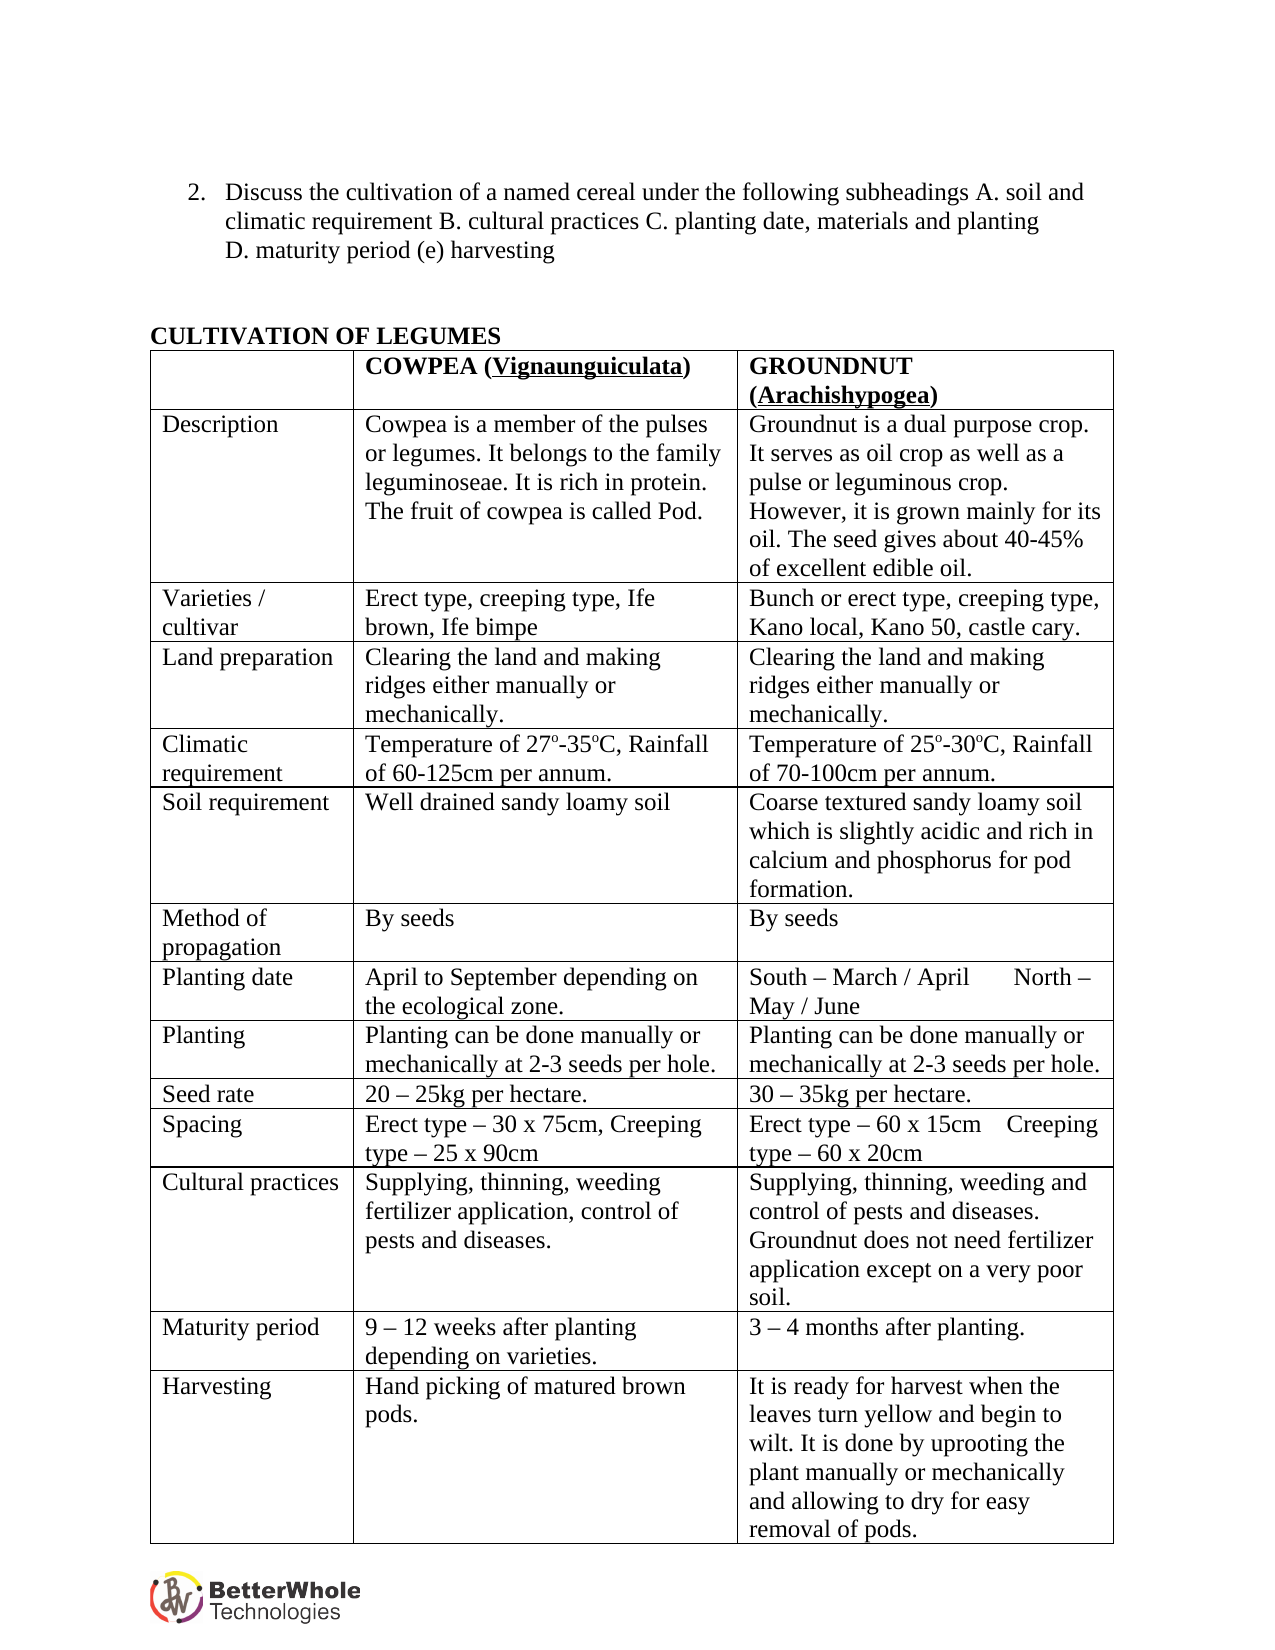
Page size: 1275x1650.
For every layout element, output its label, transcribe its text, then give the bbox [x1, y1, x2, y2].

table_cell By seeds [354, 904, 737, 961]
table_cell Supplying, thinning, weeding and control of pests and diseases. Groundnut does not need fertilizer application except on a very poor soil. [738, 1168, 1113, 1311]
table_cell Groundnut is a dual purpose crop. It serves as oil crop as well as a pulse or leguminous crop. However, it is grown mainly for its oil. The seed gives about 40-45% of excellent edible oil. [738, 410, 1113, 582]
table_cell Temperature of 27o-35oC, Rainfall of 60-125cm per annum. [354, 729, 737, 786]
table_cell Planting date [151, 962, 353, 1019]
table_cell Spacing [151, 1109, 353, 1166]
picture [150, 1571, 360, 1624]
table_header [151, 351, 353, 408]
text D. maturity period (e) harvesting [225, 235, 1125, 264]
table_cell Erect type, creeping type, Ife brown, Ife bimpe [354, 583, 737, 641]
table_cell Temperature of 25o-30oC, Rainfall of 70-100cm per annum. [738, 729, 1113, 786]
table_cell Seed rate [151, 1079, 353, 1108]
table_cell Clearing the land and making ridges either manually or mechanically. [738, 642, 1113, 728]
table_cell Supplying, thinning, weeding fertilizer application, control of pests and diseases. [354, 1168, 737, 1311]
table_cell Planting can be done manually or mechanically at 2-3 seeds per hole. [738, 1021, 1113, 1078]
table_cell Climatic requirement [151, 729, 353, 786]
table_cell April to September depending on the ecological zone. [354, 962, 737, 1019]
table_header COWPEA (Vignaunguiculata) [354, 351, 737, 408]
table_cell Maturity period [151, 1312, 353, 1370]
table_cell Varieties / cultivar [151, 583, 353, 641]
table_cell Well drained sandy loamy soil [354, 788, 737, 902]
text CULTIVATION OF LEGUMES [150, 321, 1125, 350]
table_cell Bunch or erect type, creeping type, Kano local, Kano 50, castle cary. [738, 583, 1113, 641]
table_cell Cultural practices [151, 1168, 353, 1311]
table_cell Soil requirement [151, 788, 353, 902]
table_cell South – March / April North – May / June [738, 962, 1113, 1019]
table_cell Harvesting [151, 1371, 353, 1543]
table_cell Method of propagation [151, 904, 353, 961]
table_cell Erect type – 30 x 75cm, Creeping type – 25 x 90cm [354, 1109, 737, 1166]
table_cell Description [151, 410, 353, 582]
table_cell Planting [151, 1021, 353, 1078]
table_cell 3 – 4 months after planting. [738, 1312, 1113, 1370]
table_cell 30 – 35kg per hectare. [738, 1079, 1113, 1108]
list Discuss the cultivation of a named cereal under the following subheadings A. soil and climatic requirement B. cultural practices C. planting date, materials and planting [187, 177, 1125, 235]
table_cell 9 – 12 weeks after planting depending on varieties. [354, 1312, 737, 1370]
table_cell It is ready for harvest when the leaves turn yellow and begin to wilt. It is done by uprooting the plant manually or mechanically and allowing to dry for easy removal of pods. [738, 1371, 1113, 1543]
table_cell Land preparation [151, 642, 353, 728]
table_cell Clearing the land and making ridges either manually or mechanically. [354, 642, 737, 728]
table_header GROUNDNUT (Arachishypogea) [738, 351, 1113, 408]
table_cell Hand picking of matured brown pods. [354, 1371, 737, 1543]
table_cell Planting can be done manually or mechanically at 2-3 seeds per hole. [354, 1021, 737, 1078]
table_cell Erect type – 60 x 15cm Creeping type – 60 x 20cm [738, 1109, 1113, 1166]
table_cell 20 – 25kg per hectare. [354, 1079, 737, 1108]
table_cell Cowpea is a member of the pulses or legumes. It belongs to the family leguminoseae. It is rich in protein. The fruit of cowpea is called Pod. [354, 410, 737, 582]
table_cell By seeds [738, 904, 1113, 961]
table_cell Coarse textured sandy loamy soil which is slightly acidic and rich in calcium and phosphorus for pod formation. [738, 788, 1113, 902]
